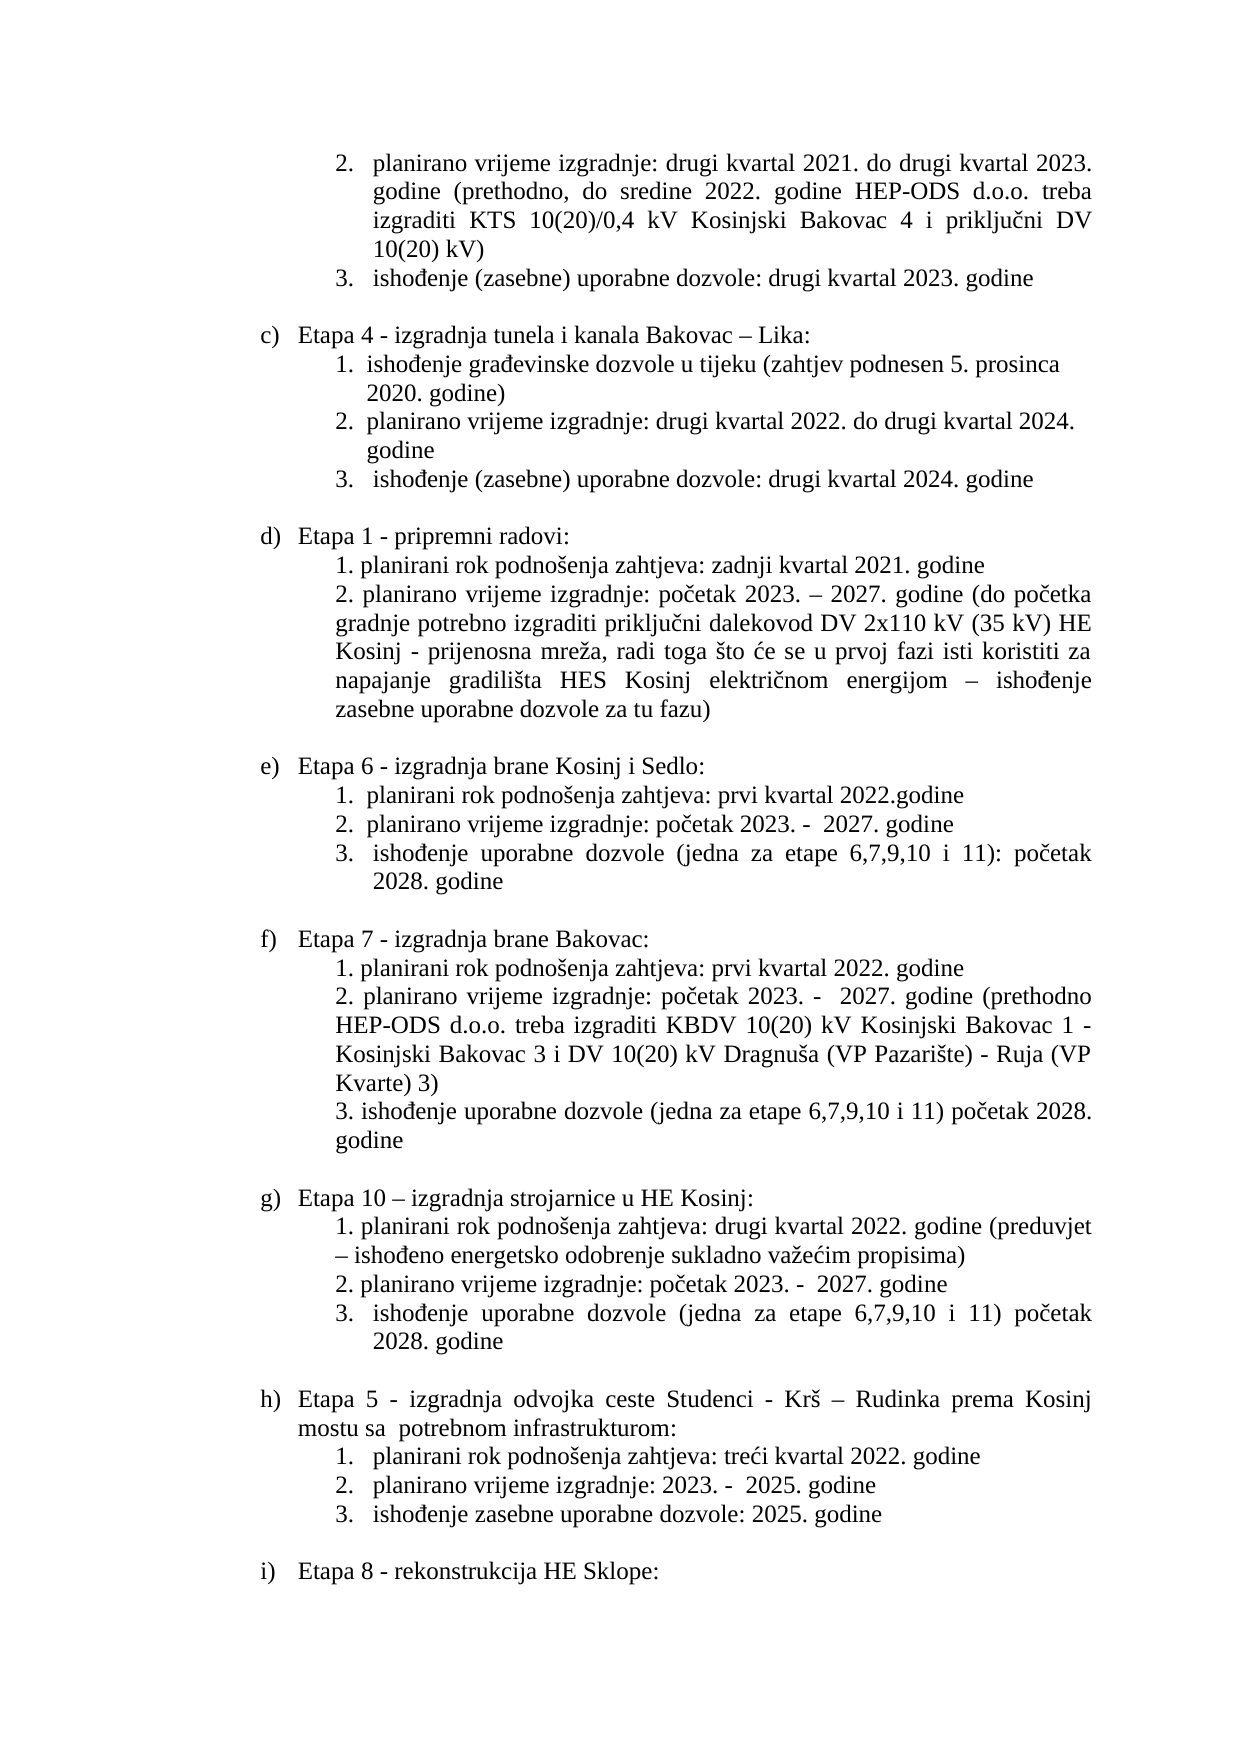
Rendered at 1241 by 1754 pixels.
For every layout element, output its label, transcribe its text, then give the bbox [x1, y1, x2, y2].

list planirano vrijeme izgradnje: drugi kvartal 2021. do drugi kvartal 2023. godine (prethodno, do sredine 2022. godine HEP-ODS d.o.o. treba izgraditi KTS 10(20)/0,4 kV Kosinjski Bakovac 4 i priključni DV 10(20) kV) [335, 148, 1093, 263]
list ishođenje (zasebne) uporabne dozvole: drugi kvartal 2024. godine [335, 464, 1093, 493]
list 2. planirano vrijeme izgradnje: početak 2023. - 2027. godine (prethodno HEP-ODS d.o.o. treba izgraditi KBDV 10(20) kV Kosinjski Bakovac 1 - Kosinjski Bakovac 3 i DV 10(20) kV Dragnuša (VP Pazarište) - Ruja (VP Kvarte) 3) [335, 981, 1093, 1096]
list ishođenje uporabne dozvole (jedna za etape 6,7,9,10 i 11): početak 2028. godine [335, 838, 1093, 895]
list 1. planirani rok podnošenja zahtjeva: drugi kvartal 2022. godine (preduvjet – ishođeno energetsko odobrenje sukladno važećim propisima) [335, 1211, 1093, 1269]
list planirano vrijeme izgradnje: 2023. - 2025. godine [335, 1470, 1093, 1499]
list ishođenje uporabne dozvole (jedna za etape 6,7,9,10 i 11) početak 2028. godine [335, 1298, 1093, 1355]
list 1. planirani rok podnošenja zahtjeva: treći kvartal 2022. godine [335, 1441, 1093, 1470]
list 2. planirano vrijeme izgradnje: drugi kvartal 2022. do drugi kvartal 2024. [335, 406, 1093, 435]
list 1. planirani rok podnošenja zahtjeva: zadnji kvartal 2021. godine [335, 550, 1093, 579]
list Etapa 8 - rekonstrukcija HE Sklope: [260, 1556, 1093, 1585]
list Etapa 5 - izgradnja odvojka ceste Studenci - Krš – Rudinka prema Kosinj mostu sa potrebnom infrastrukturom: [260, 1384, 1093, 1441]
list Etapa 6 - izgradnja brane Kosinj i Sedlo: [260, 751, 1093, 780]
list Etapa 1 - pripremni radovi: [260, 521, 1093, 550]
list ishođenje (zasebne) uporabne dozvole: drugi kvartal 2023. godine [335, 263, 1093, 291]
list 2. planirano vrijeme izgradnje: početak 2023. - 2027. godine [335, 1269, 1093, 1298]
list 3. ishođenje uporabne dozvole (jedna za etape 6,7,9,10 i 11) početak 2028. godine [335, 1096, 1093, 1154]
list 2. planirano vrijeme izgradnje: početak 2023. – 2027. godine (do početka gradnje potrebno izgraditi priključni dalekovod DV 2x110 kV (35 kV) HE Kosinj - prijenosna mreža, radi toga što će se u prvoj fazi isti koristiti za napajanje gradilišta HES Kosinj električnom energijom – ishođenje zasebne uporabne dozvole za tu fazu) [335, 579, 1093, 723]
list Etapa 10 – izgradnja strojarnice u HE Kosinj: [260, 1183, 1093, 1211]
list Etapa 4 - izgradnja tunela i kanala Bakovac – Lika: [260, 320, 1093, 349]
list 3. ishođenje zasebne uporabne dozvole: 2025. godine [335, 1499, 1093, 1528]
list Etapa 7 - izgradnja brane Bakovac: [260, 924, 1093, 953]
list 1. planirani rok podnošenja zahtjeva: prvi kvartal 2022. godine [335, 953, 1093, 981]
list 2020. godine) [335, 378, 1093, 406]
list 1. planirani rok podnošenja zahtjeva: prvi kvartal 2022.godine [335, 780, 1093, 809]
list 1. ishođenje građevinske dozvole u tijeku (zahtjev podnesen 5. prosinca [335, 349, 1093, 378]
list 2. planirano vrijeme izgradnje: početak 2023. - 2027. godine [335, 809, 1093, 838]
list godine [335, 435, 1093, 464]
